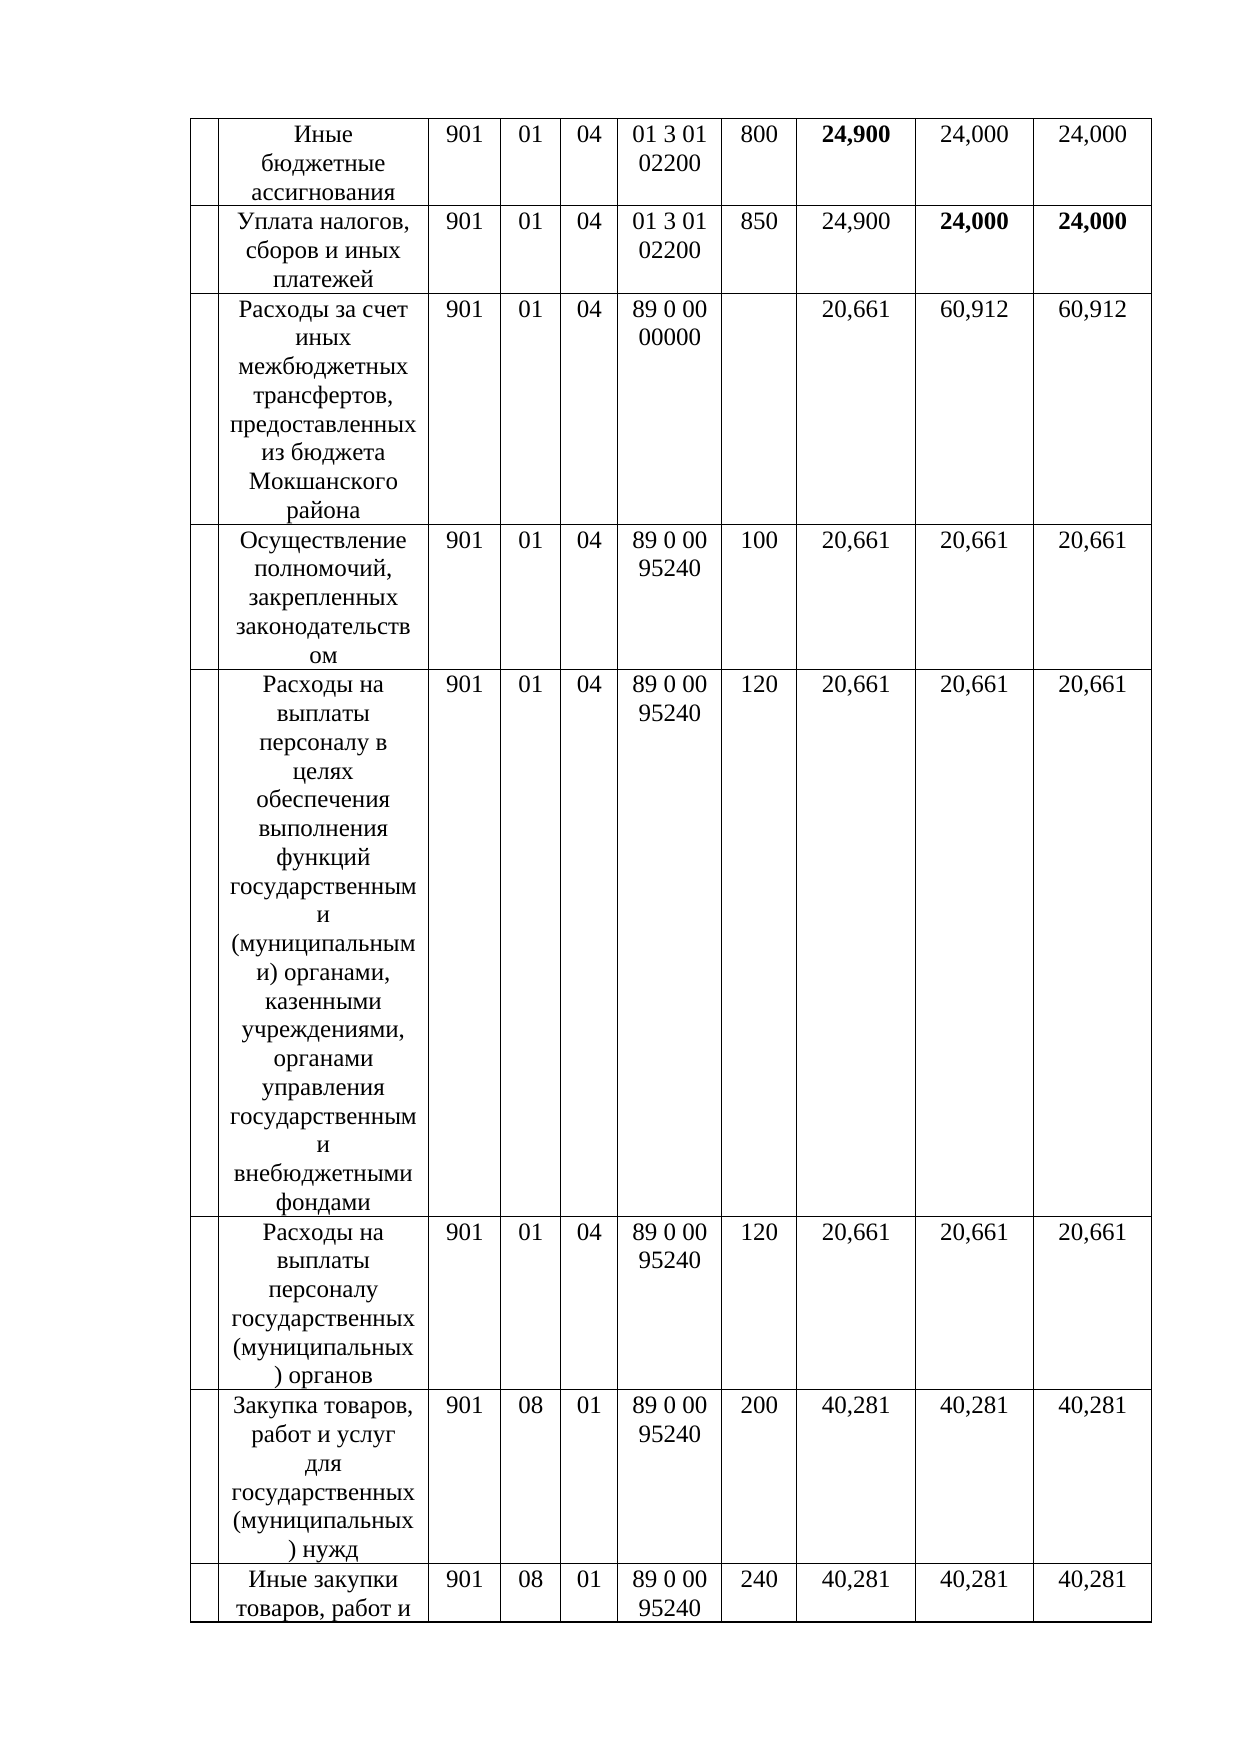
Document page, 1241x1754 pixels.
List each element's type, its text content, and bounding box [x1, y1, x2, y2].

table_cell Расходы на выплаты персоналу государственных (муниципальных) органов [219, 1217, 428, 1389]
table_cell 20,661 [797, 670, 915, 1216]
table_cell Расходы на выплаты персоналу в целях обеспечения выполнения функций государственными (муниципальными) органами, казенными учреждениями, органами управления государственными внебюджетными фондами [219, 670, 428, 1216]
table_cell 20,661 [916, 525, 1033, 668]
table_cell 60,912 [1034, 294, 1151, 524]
table_cell 901 [429, 670, 500, 1216]
table_cell 24,900 [797, 119, 915, 205]
table_cell 01 [501, 525, 560, 668]
table_cell 08 [501, 1564, 560, 1621]
table_cell 20,661 [797, 1217, 915, 1389]
table_cell 04 [561, 670, 617, 1216]
table_cell 01 [501, 119, 560, 205]
table_cell 20,661 [797, 525, 915, 668]
table_cell 08 [501, 1390, 560, 1563]
table_cell 100 [722, 525, 796, 668]
table_cell 20,661 [916, 670, 1033, 1216]
table_cell 20,661 [916, 1217, 1033, 1389]
table_cell 24,900 [797, 206, 915, 293]
table_cell 20,661 [1034, 670, 1151, 1216]
table_cell 120 [722, 670, 796, 1216]
table_cell 24,000 [916, 119, 1033, 205]
table_cell 850 [722, 206, 796, 293]
table_cell [191, 1217, 218, 1389]
table_cell 40,281 [797, 1390, 915, 1563]
table_cell 240 [722, 1564, 796, 1621]
table_cell 20,661 [1034, 525, 1151, 668]
table_cell [191, 1564, 218, 1621]
table_cell 800 [722, 119, 796, 205]
table_cell Уплата налогов, сборов и иных платежей [219, 206, 428, 293]
table_cell 01 [501, 670, 560, 1216]
table_cell 89 0 00 95240 [618, 525, 721, 668]
table_cell 24,000 [1034, 206, 1151, 293]
table_cell 20,661 [1034, 1217, 1151, 1389]
table_cell 01 [561, 1564, 617, 1621]
table_cell 01 3 01 02200 [618, 206, 721, 293]
table_cell 89 0 00 95240 [618, 1217, 721, 1389]
table_cell 89 0 00 95240 [618, 1390, 721, 1563]
table_cell 120 [722, 1217, 796, 1389]
table_cell 901 [429, 294, 500, 524]
table_cell 01 [501, 294, 560, 524]
table_cell 60,912 [916, 294, 1033, 524]
table_cell [191, 294, 218, 524]
table_cell 24,000 [1034, 119, 1151, 205]
table_cell 89 0 00 00000 [618, 294, 721, 524]
table_cell 04 [561, 206, 617, 293]
table_cell 200 [722, 1390, 796, 1563]
table_cell 20,661 [797, 294, 915, 524]
table_cell Иные бюджетные ассигнования [219, 119, 428, 205]
table_cell 89 0 00 95240 [618, 1564, 721, 1621]
table_cell Закупка товаров, работ и услуг для государственных (муниципальных) нужд [219, 1390, 428, 1563]
table_cell [191, 525, 218, 668]
table_cell 901 [429, 525, 500, 668]
table_cell 01 [501, 1217, 560, 1389]
table_cell 04 [561, 525, 617, 668]
table_cell 40,281 [797, 1564, 915, 1621]
table_cell 01 [561, 1390, 617, 1563]
table_cell 901 [429, 119, 500, 205]
table_cell 901 [429, 206, 500, 293]
table_cell 40,281 [1034, 1564, 1151, 1621]
table_cell 901 [429, 1564, 500, 1621]
table_cell 40,281 [916, 1564, 1033, 1621]
table_cell [191, 119, 218, 205]
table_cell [219, 1564, 428, 1621]
table_cell [191, 670, 218, 1216]
table_cell 04 [561, 294, 617, 524]
table_cell 04 [561, 119, 617, 205]
table_cell 04 [561, 1217, 617, 1389]
table_cell [191, 1390, 218, 1563]
table_cell 901 [429, 1390, 500, 1563]
table_cell 40,281 [916, 1390, 1033, 1563]
table_cell Осуществление полномочий, закрепленных законодательством [219, 525, 428, 668]
table_cell 01 [501, 206, 560, 293]
table_cell [722, 294, 796, 524]
table_cell [191, 206, 218, 293]
table_cell 01 3 01 02200 [618, 119, 721, 205]
table_cell 40,281 [1034, 1390, 1151, 1563]
table_cell 901 [429, 1217, 500, 1389]
table_cell Расходы за счет иных межбюджетных трансфертов, предоставленных из бюджета Мокшанского района [219, 294, 428, 524]
table_cell 89 0 00 95240 [618, 670, 721, 1216]
table_cell 24,000 [916, 206, 1033, 293]
